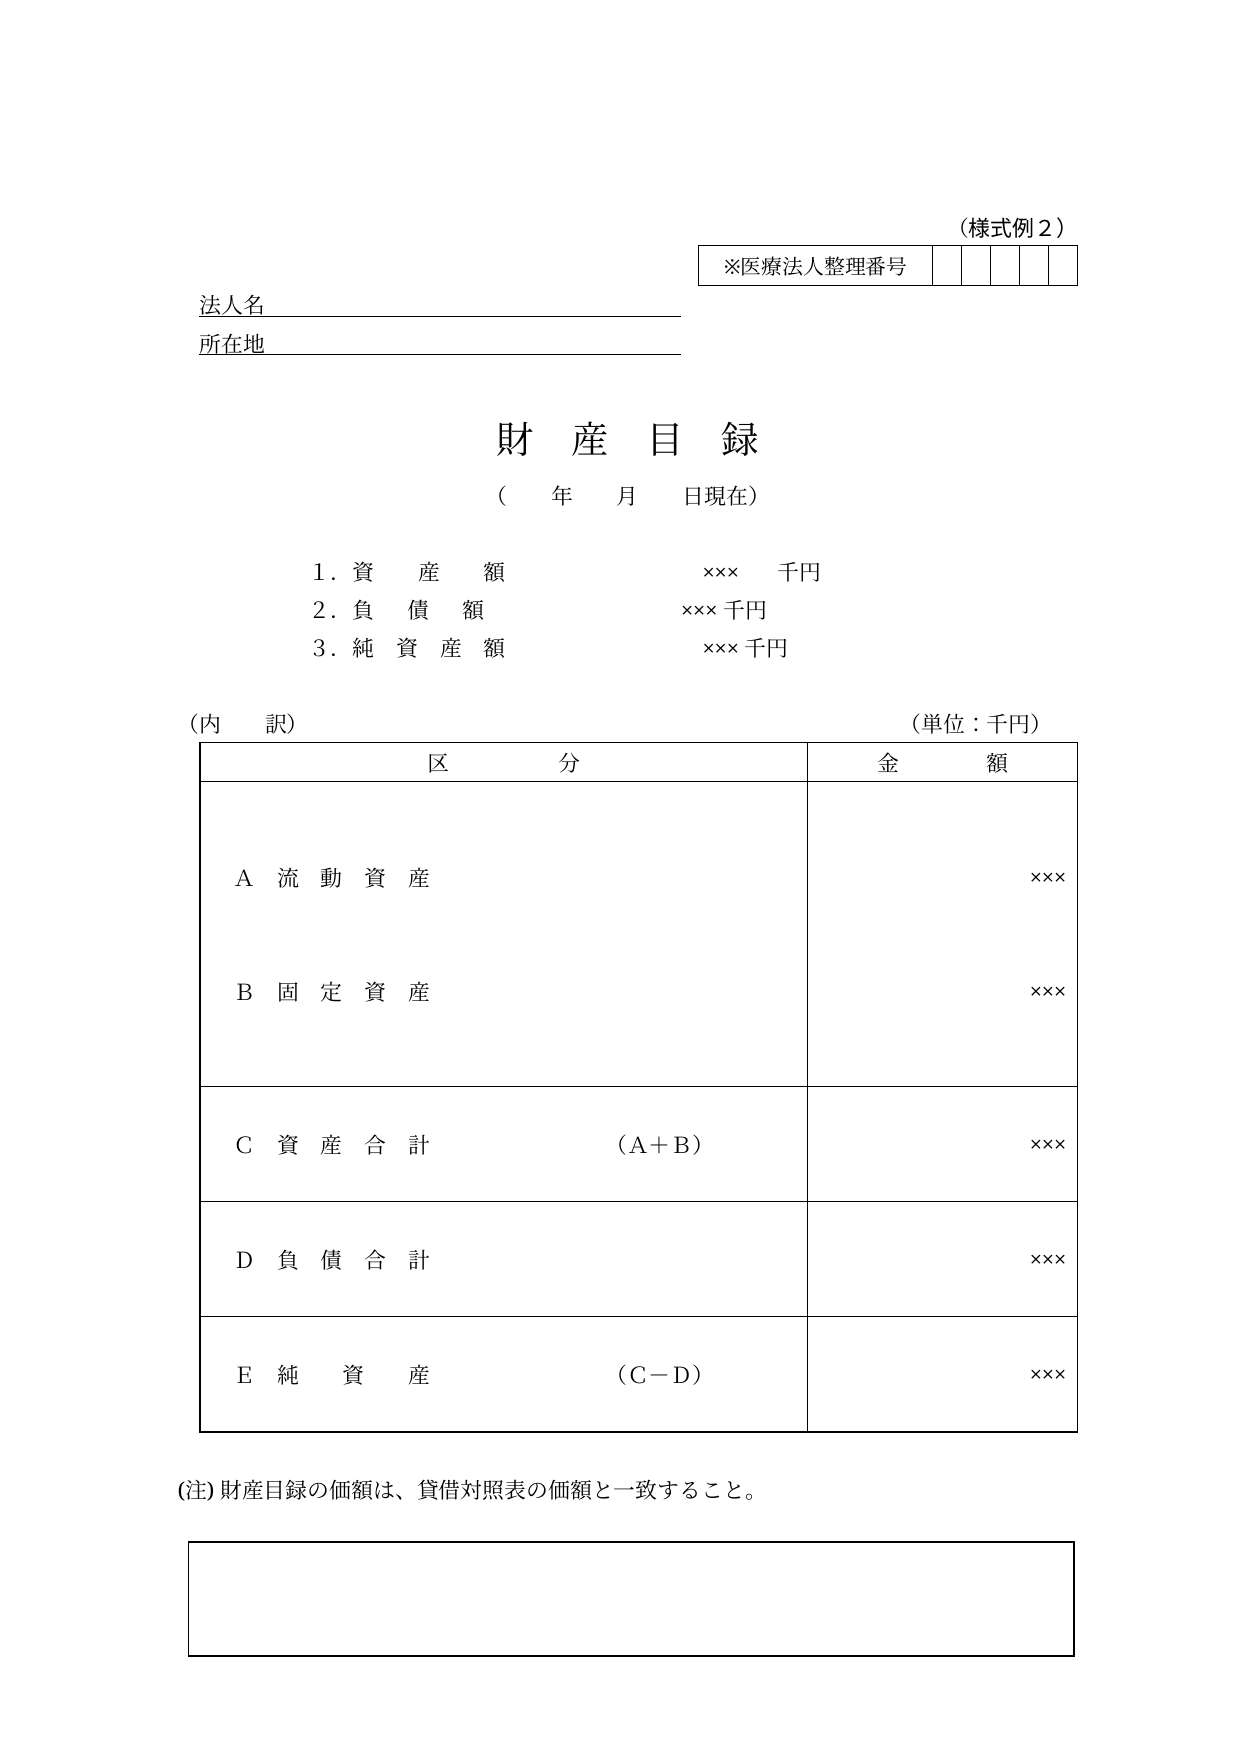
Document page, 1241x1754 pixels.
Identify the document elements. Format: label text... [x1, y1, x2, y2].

table_cell Ｃ 資 産 合 計 （Ａ＋Ｂ） [201, 1087, 807, 1201]
text ３．純 資 産 額 ××× 千円 [177, 628, 1078, 666]
table_cell Ａ 流 動 資 産 Ｂ 固 定 資 産 [201, 782, 807, 1086]
text １．資 産 額 ××× 千円 [177, 552, 1078, 590]
table_header 区 分 [201, 743, 807, 781]
table_cell ××× ××× [808, 782, 1077, 1086]
table_cell ××× [808, 1202, 1077, 1316]
text （内 訳） （単位：千円） [177, 704, 1078, 742]
table_cell ××× [808, 1317, 1077, 1431]
table_header [1049, 246, 1077, 284]
table_header [962, 246, 990, 284]
table_header [991, 246, 1019, 284]
text 所在地 [177, 323, 1078, 362]
text （様式例２） [177, 207, 1078, 245]
table_cell Ｅ 純 資 産 （Ｃ－Ｄ） [201, 1317, 807, 1431]
table_cell Ｄ 負 債 合 計 [201, 1202, 807, 1316]
table_header [1020, 246, 1048, 284]
text ２．負 債 額 ××× 千円 [177, 590, 1078, 628]
table_header 金 額 [808, 743, 1077, 781]
text 法人名 [177, 286, 1078, 323]
text （ 年 月 日現在） [177, 476, 1078, 514]
text (注) 財産目録の価額は、貸借対照表の価額と一致すること。 [177, 1470, 1078, 1508]
table_cell ××× [808, 1087, 1077, 1201]
table_header ※医療法人整理番号 [699, 246, 932, 284]
text 財 産 目 録 [177, 399, 1078, 476]
table_header [933, 246, 961, 284]
